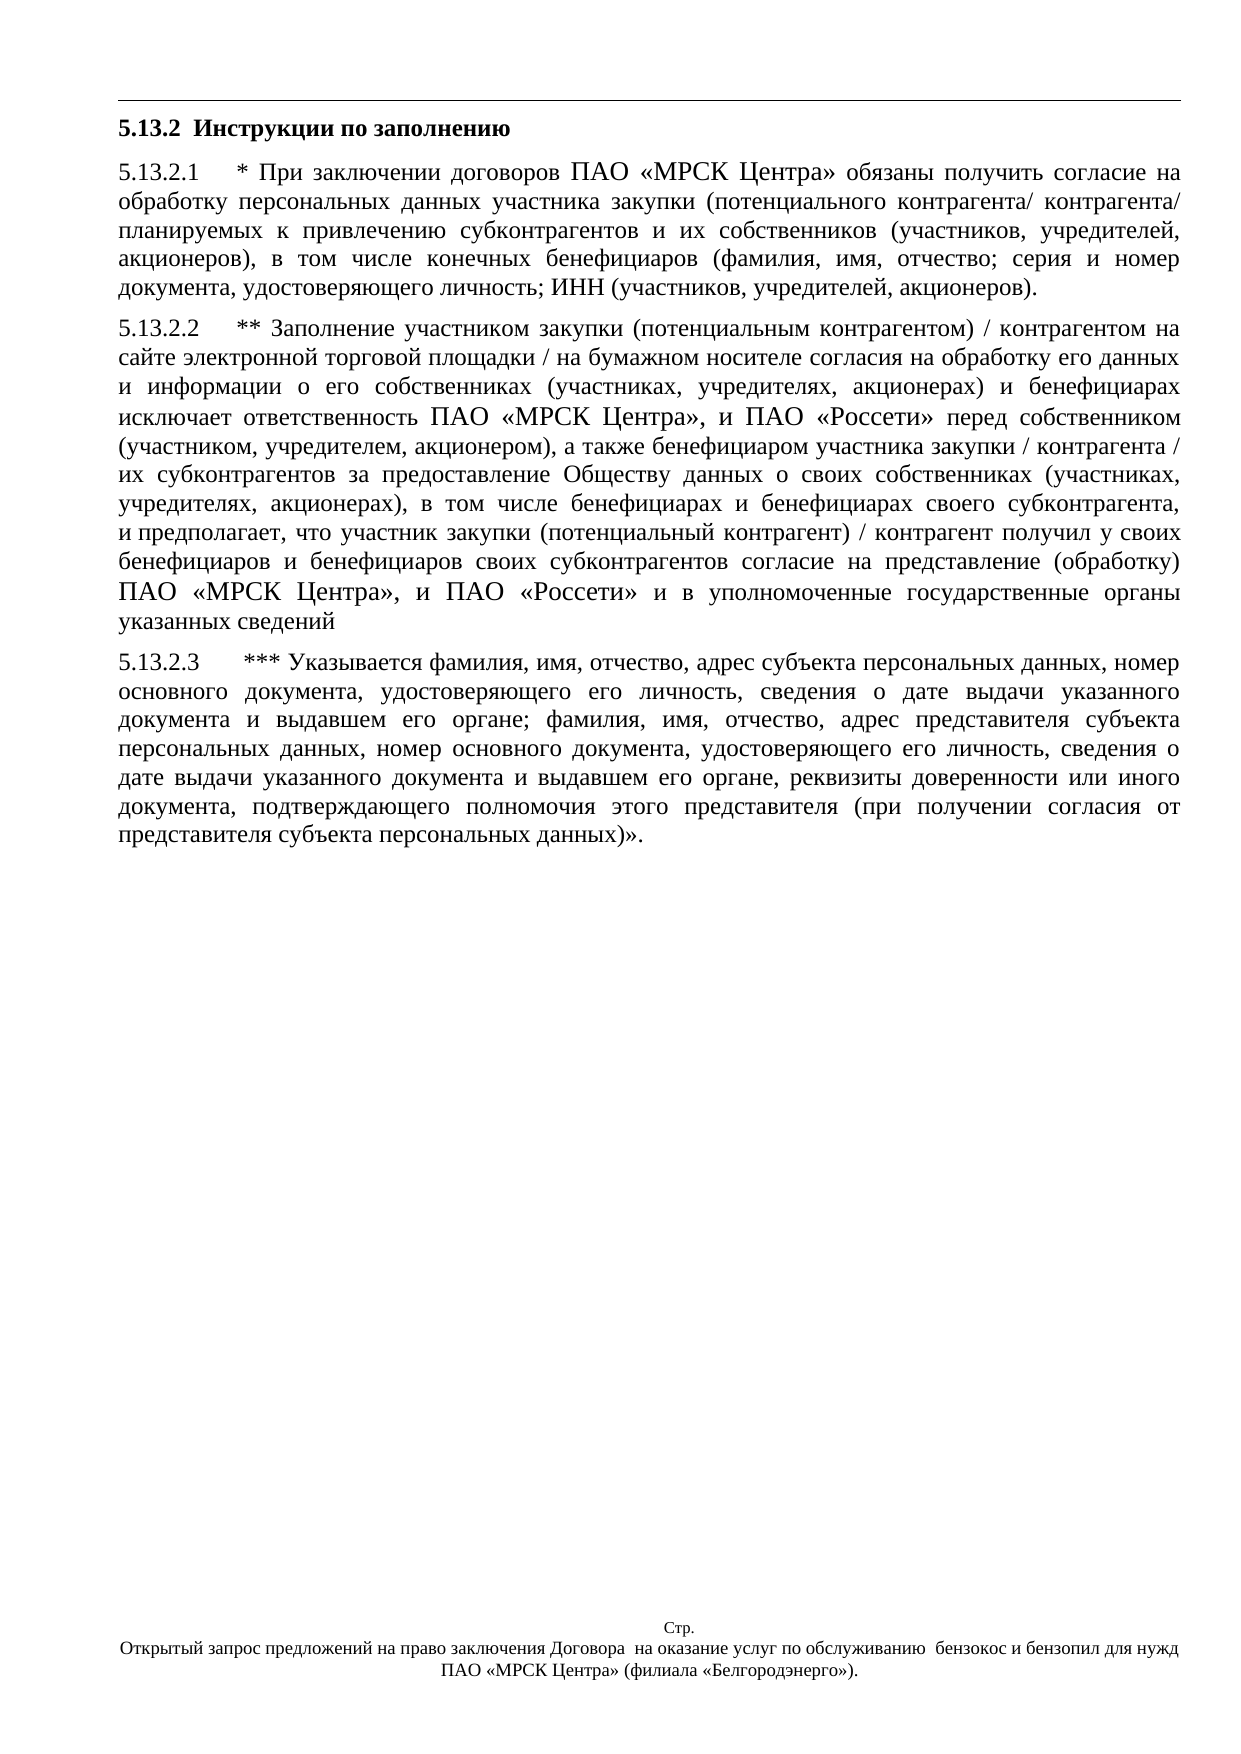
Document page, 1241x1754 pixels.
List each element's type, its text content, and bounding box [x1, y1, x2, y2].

list * При заключении договоров ПАО «МРСК Центра» обязаны получить согласие на обработку персональных данных участника закупки (потенциального контрагента/ контрагента/ планируемых к привлечению субконтрагентов и их собственников (участников, учредителей, акционеров), в том числе конечных бенефициаров (фамилия, имя, отчество; серия и номер документа, удостоверяющего личность; ИНН (участников, учредителей, акционеров). [118, 155, 1181, 301]
list ** Заполнение участником закупки (потенциальным контрагентом) / контрагентом на сайте электронной торговой площадки / на бумажном носителе согласия на обработку его данных и информации о его собственниках (участниках, учредителях, акционерах) и бенефициарах исключает ответственность ПАО «МРСК Центра», и ПАО «Россети» перед собственником (участником, учредителем, акционером), а также бенефициаром участника закупки / контрагента / их субконтрагентов за предоставление Обществу данных о своих собственниках (участниках, учредителях, акционерах), в том числе бенефициарах и бенефициарах своего субконтрагента, и предполагает, что участник закупки (потенциальный контрагент) / контрагент получил у своих бенефициаров и бенефициаров своих субконтрагентов согласие на представление (обработку) ПАО «МРСК Центра», и ПАО «Россети» и в уполномоченные государственные органы указанных сведений [118, 313, 1181, 634]
list *** Указывается фамилия, имя, отчество, адрес субъекта персональных данных, номер основного документа, удостоверяющего его личность, сведения о дате выдачи указанного документа и выдавшем его органе; фамилия, имя, отчество, адрес представителя субъекта персональных данных, номер основного документа, удостоверяющего его личность, сведения о дате выдачи указанного документа и выдавшем его органе, реквизиты доверенности или иного документа, подтверждающего полномочия этого представителя (при получении согласия от представителя субъекта персональных данных)». [118, 647, 1181, 848]
subtitle Инструкции по заполнению [118, 113, 1181, 142]
